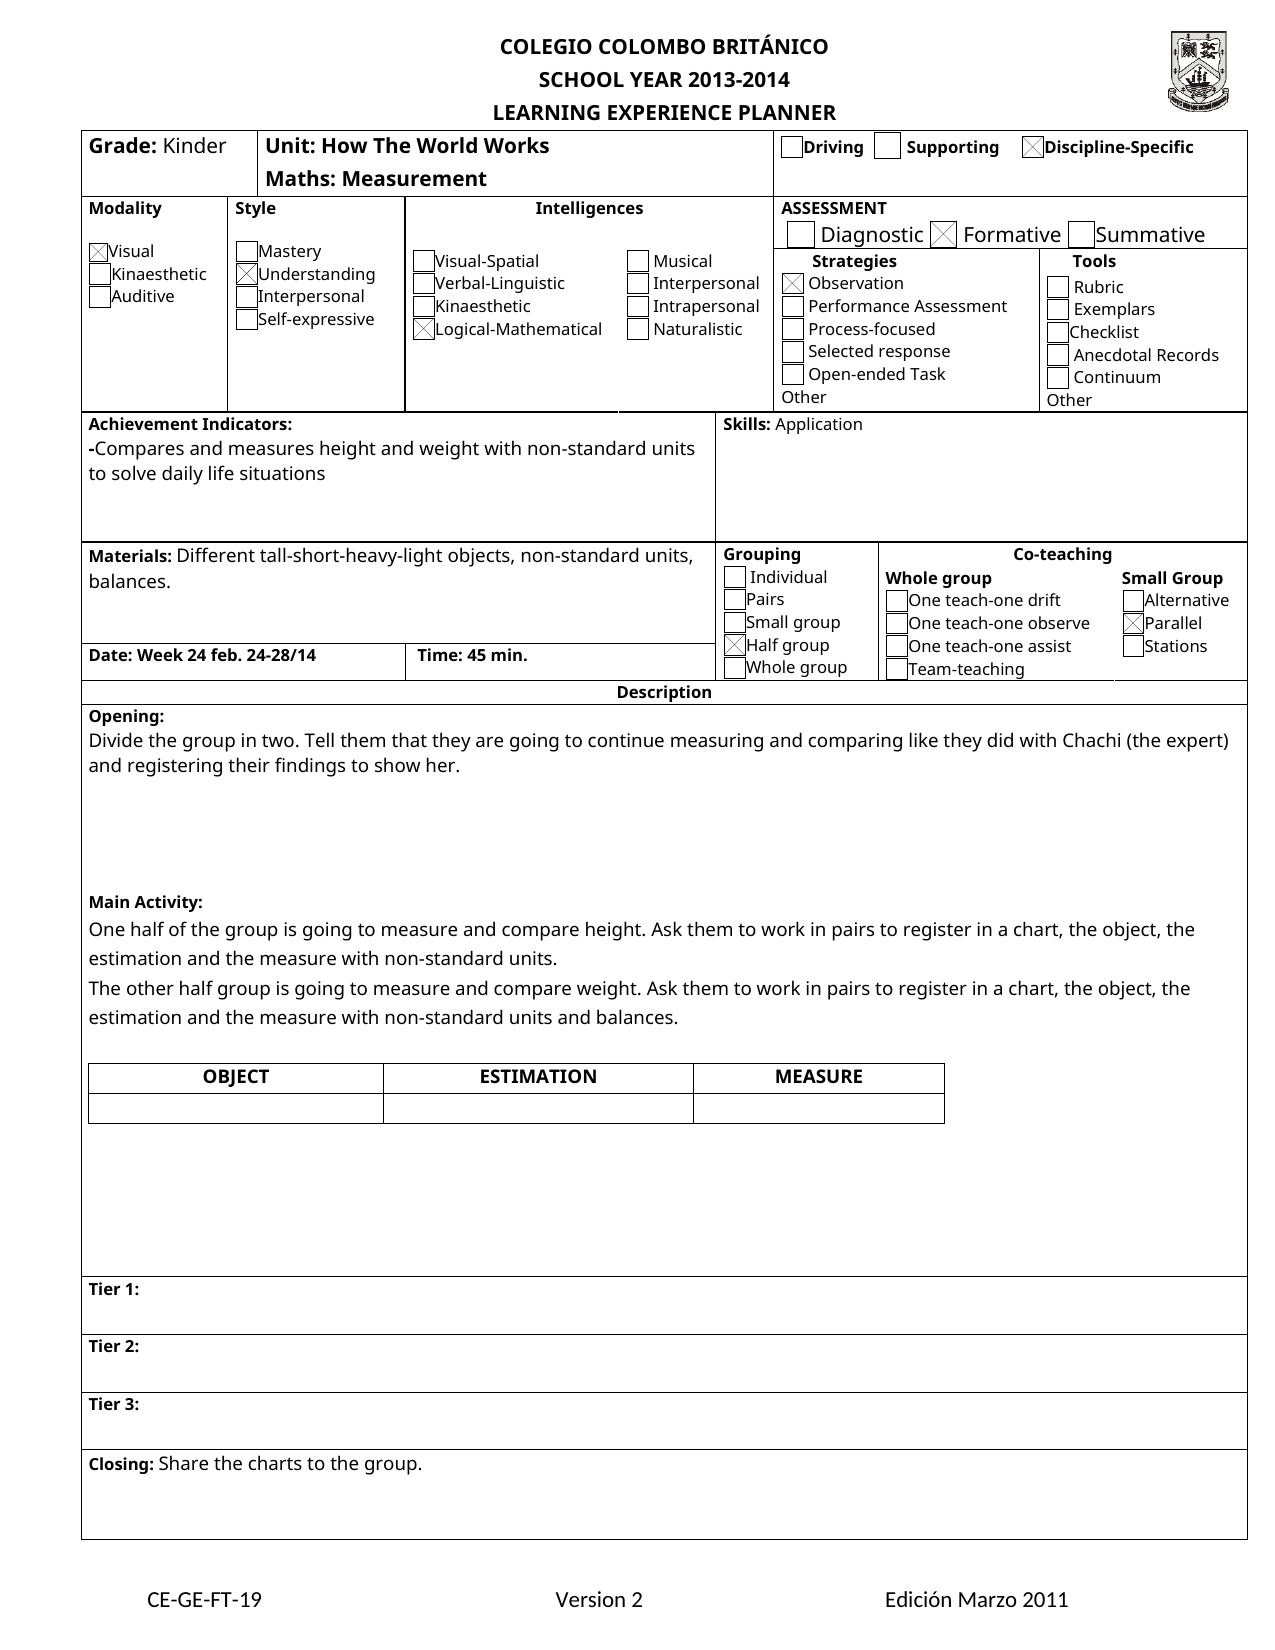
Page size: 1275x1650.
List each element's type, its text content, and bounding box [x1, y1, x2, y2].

table_cell Achievement Indicators: -Compares and measures height and weight with non-standard units to solve daily life situations [82, 413, 715, 541]
table_cell Co-teaching [879, 543, 1247, 565]
table_cell Grade: Kinder [82, 131, 257, 196]
table_cell Modality Visual Kinaesthetic Auditive [82, 197, 227, 411]
table_cell Description [82, 681, 1247, 703]
table_cell Strategies Observation Performance Assessment Process-focused Selected response Open-ended Task Other [774, 249, 1039, 411]
picture [1168, 31, 1229, 112]
table_cell Time: 45 min. [406, 644, 715, 680]
table_cell Closing: Share the charts to the group. [82, 1450, 1247, 1539]
table_cell Opening: Divide the group in two. Tell them that they are going to continue measuring and comparing like they did with Chachi (the expert) and registering their findings to show her. [82, 705, 1247, 889]
table_cell Skills: Application [716, 413, 1247, 541]
table_cell Musical Interpersonal Intrapersonal Naturalistic [619, 249, 773, 411]
table_cell Driving Supporting Discipline-Specific [774, 131, 1247, 196]
table_cell Tier 2: [82, 1335, 1247, 1392]
table_cell Tier 3: [82, 1393, 1247, 1449]
table_cell Unit: How The World Works Maths: Measurement [258, 131, 773, 196]
table_cell Small Group Alternative Parallel Stations [1115, 566, 1247, 680]
table_cell ASSESSMENT Diagnostic Formative Summative [774, 197, 1247, 248]
table_cell Tier 1: [82, 1277, 1247, 1333]
table_cell Whole group One teach-one drift One teach-one observe One teach-one assist Team-teaching [879, 566, 1114, 680]
table_cell Style Mastery Understanding Interpersonal Self-expressive [228, 197, 404, 411]
table_cell Tools Rubric Exemplars Checklist Anecdotal Records Continuum Other [1040, 249, 1247, 411]
table_cell Materials: Different tall-short-heavy-light objects, non-standard units, balances. [82, 543, 715, 643]
table_cell Visual-Spatial Verbal-Linguistic Kinaesthetic Logical-Mathematical [406, 249, 618, 411]
table_cell Intelligences [406, 197, 773, 248]
table_header COLEGIO COLOMBO BRITÁNICO SCHOOL YEAR 2013-2014 LEARNING EXPERIENCE PLANNER [82, 33, 1247, 130]
table_cell Grouping Individual Pairs Small group Half group Whole group [716, 543, 878, 680]
table_cell Date: Week 24 feb. 24-28/14 [82, 644, 405, 680]
table_cell Main Activity: One half of the group is going to measure and compare height. Ask them to work in pairs to register in a chart, the object, the estimation and the measure with non-standard units. The other half group is going to measure and compare weight. Ask them to work in pairs to register in a chart, the object, the estimation and the measure with non-standard units and balances. [82, 890, 1247, 1276]
